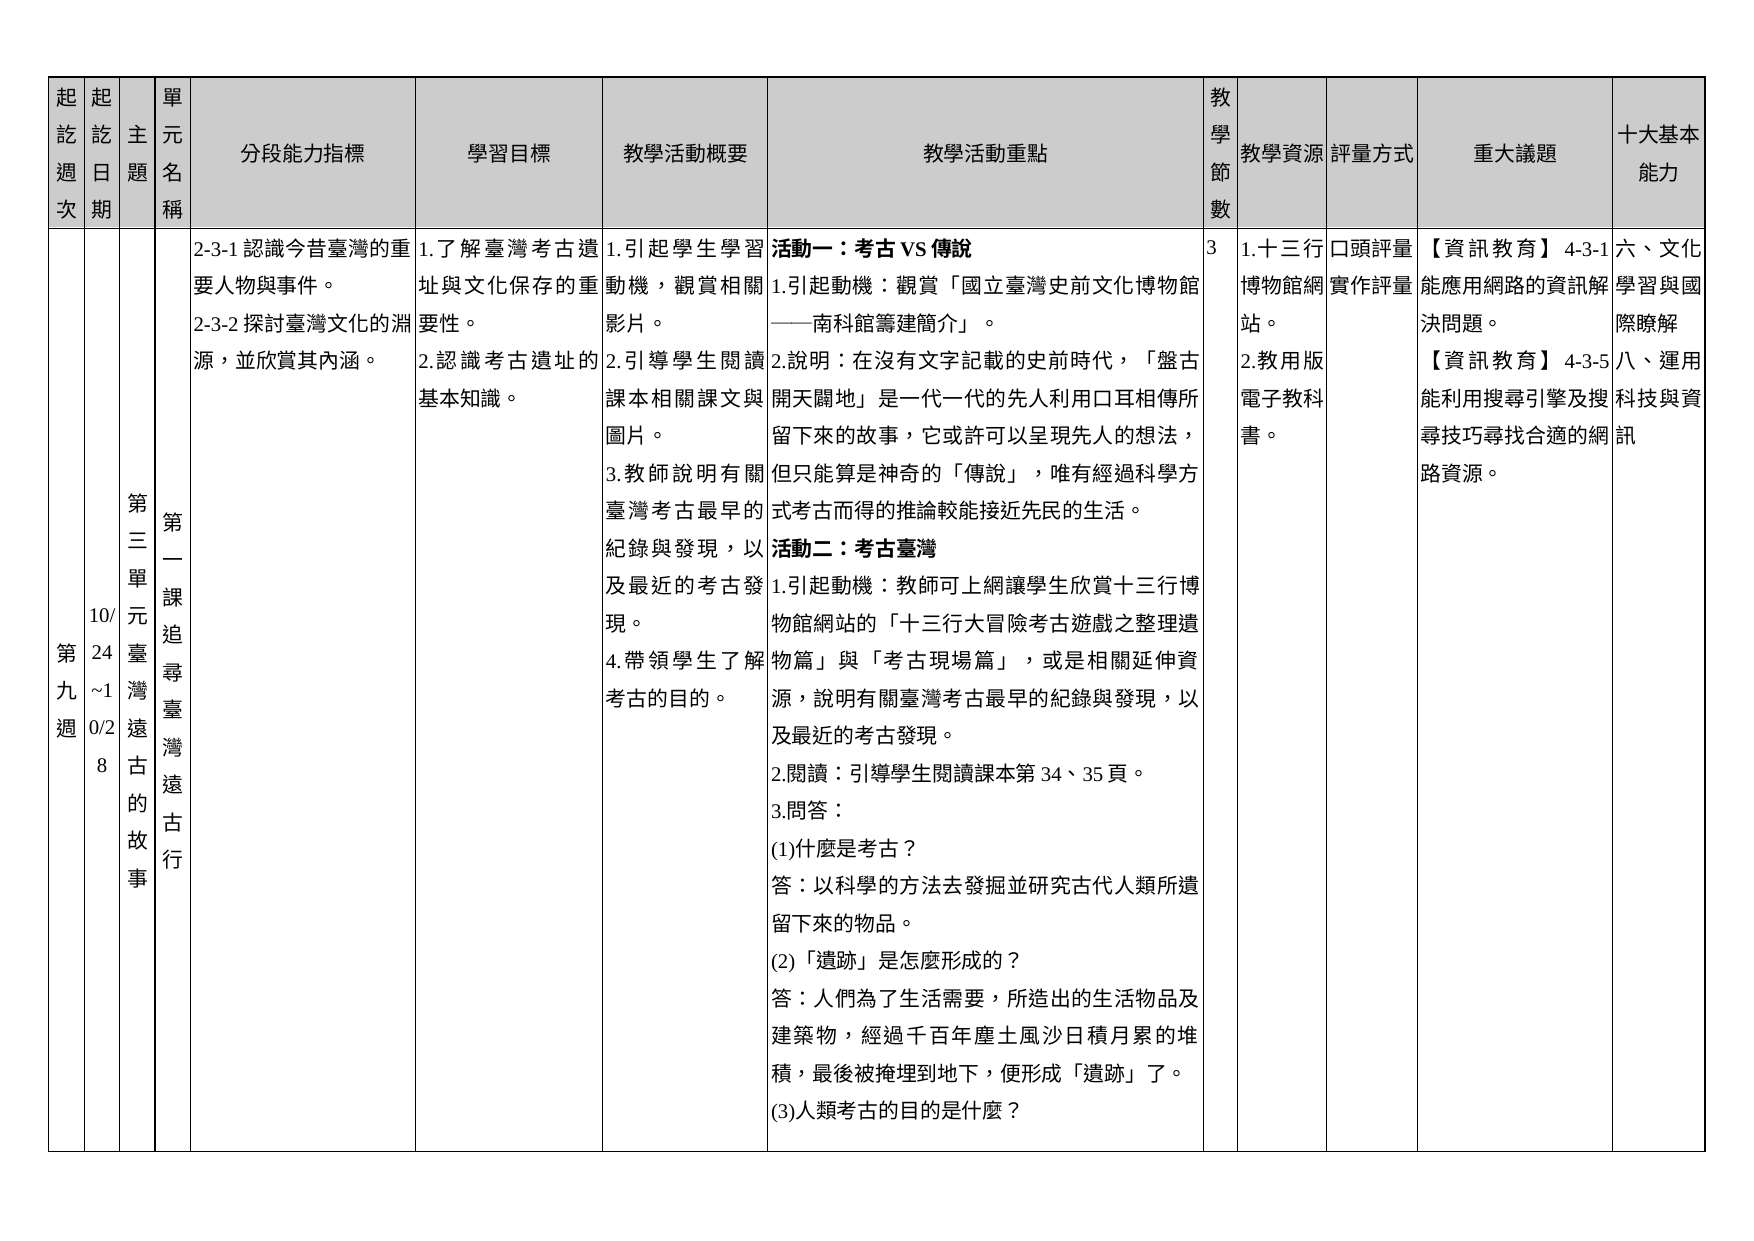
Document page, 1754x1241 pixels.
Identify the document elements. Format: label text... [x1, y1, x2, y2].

table_header 十大基本能力 [1613, 78, 1704, 227]
table_cell 第三單元 臺灣遠古的故事 [120, 229, 154, 1151]
table_header 教學資源 [1238, 78, 1326, 227]
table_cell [768, 229, 1203, 1151]
table_cell 第一課 追尋臺灣遠古行 [156, 229, 190, 1151]
table_header 重大議題 [1418, 78, 1612, 227]
table_cell 認識今昔臺灣的重要人物與事件。 2-3-2探討臺灣文化的淵源，並欣賞其內涵。 [191, 229, 415, 1151]
table_header 單元名稱 [156, 78, 190, 227]
table_cell 口頭評量 實作評量 [1327, 229, 1417, 1151]
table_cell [1418, 229, 1612, 1151]
table_header 起訖週次 [49, 78, 84, 227]
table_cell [603, 229, 767, 1151]
table_header 評量方式 [1327, 78, 1417, 227]
table_header 教學活動重點 [768, 78, 1203, 227]
table_header 教學節數 [1204, 78, 1237, 227]
table_header 教學活動概要 [603, 78, 767, 227]
table_cell 第九週 [49, 229, 84, 1151]
table_cell 六、文化學習與國際瞭解 八、運用科技與資訊 [1613, 229, 1704, 1151]
table_cell 1.了解臺灣考古遺址與文化保存的重要性。 2.認識考古遺址的基本知識。 [416, 229, 602, 1151]
table_header 主題 [120, 78, 154, 227]
table_header 分段能力指標 [191, 78, 415, 227]
table_header 學習目標 [416, 78, 602, 227]
table_cell 3 [1204, 229, 1237, 1151]
table_cell 10/24~10/28 [85, 229, 119, 1151]
table_cell 1.十三行博物館網站。 2.教用版電子教科書。 [1238, 229, 1326, 1151]
table_header 起訖日期 [85, 78, 119, 227]
